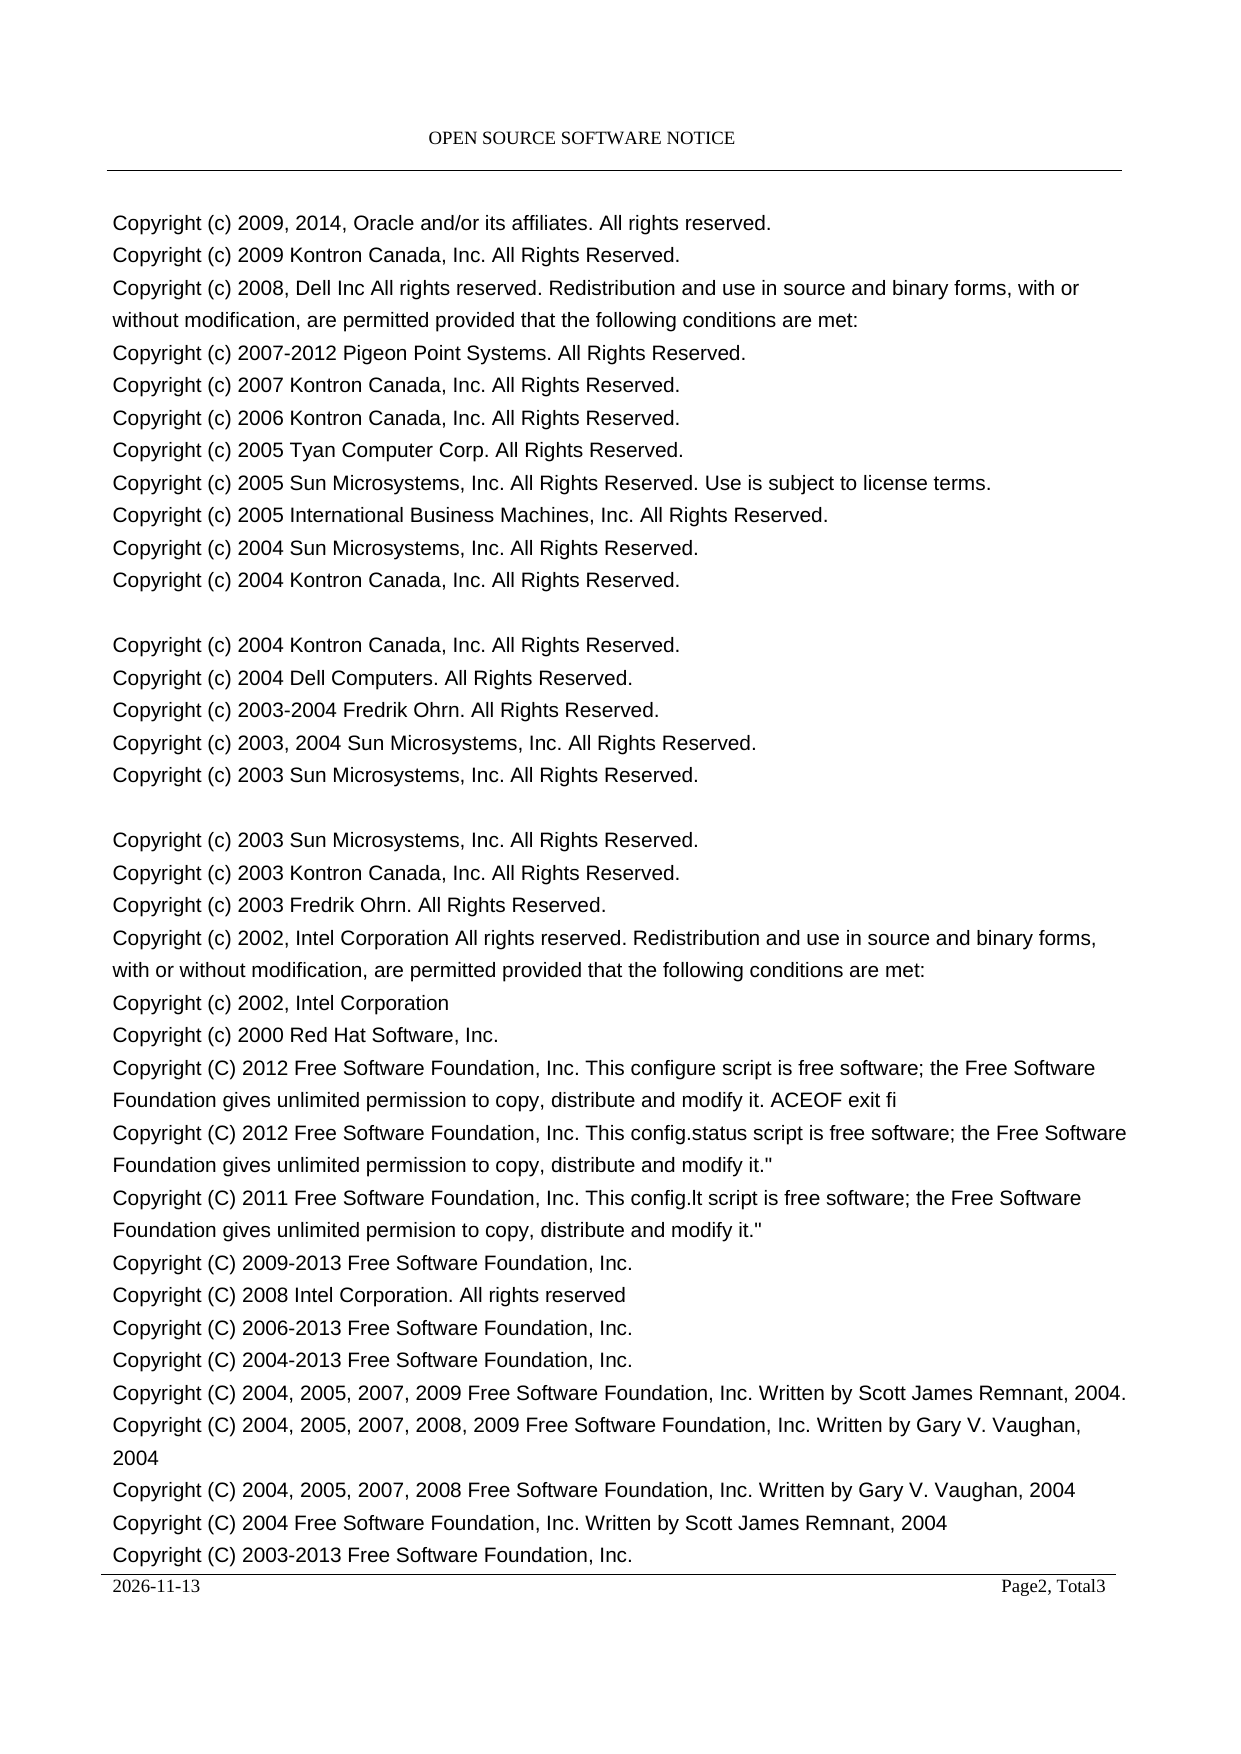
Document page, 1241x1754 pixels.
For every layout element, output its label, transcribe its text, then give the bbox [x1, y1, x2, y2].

text Copyright (c) 2003 Sun Microsystems, Inc. All Rights Reserved. [112, 759, 1128, 824]
text Copyright (c) 2003-2004 Fredrik Ohrn. All Rights Reserved. [112, 694, 1128, 726]
text Copyright (c) 2005 Tyan Computer Corp. All Rights Reserved. [112, 434, 1128, 466]
text Copyright (c) 2003, 2004 Sun Microsystems, Inc. All Rights Reserved. [112, 726, 1128, 759]
text Copyright (C) 2004 Free Software Foundation, Inc. Written by Scott James Remnant, 2004 [112, 1506, 1128, 1539]
text Copyright (c) 2005 Sun Microsystems, Inc. All Rights Reserved. Use is subject to license terms. [112, 466, 1128, 499]
text Copyright (c) 2003 Kontron Canada, Inc. All Rights Reserved. [112, 856, 1128, 889]
text Copyright (c) 2009, 2014, Oracle and/or its affiliates. All rights reserved. [112, 206, 1128, 239]
text Copyright (c) 2002, Intel Corporation [112, 986, 1128, 1019]
text Copyright (c) 2003 Sun Microsystems, Inc. All Rights Reserved. [112, 824, 1128, 856]
text Copyright (c) 2008, Dell Inc All rights reserved. Redistribution and use in source and binary forms, with or without modification, are permitted provided that the following conditions are met: [112, 271, 1128, 336]
text Copyright (C) 2012 Free Software Foundation, Inc. This config.status script is free software; the Free Software Foundation gives unlimited permission to copy, distribute and modify it." [112, 1116, 1128, 1181]
text Copyright (C) 2004, 2005, 2007, 2008, 2009 Free Software Foundation, Inc. Written by Gary V. Vaughan, 2004 [112, 1409, 1128, 1474]
text Copyright (c) 2005 International Business Machines, Inc. All Rights Reserved. [112, 499, 1128, 531]
text Copyright (C) 2004-2013 Free Software Foundation, Inc. [112, 1344, 1128, 1376]
text Copyright (C) 2003-2013 Free Software Foundation, Inc. [112, 1539, 1128, 1571]
text Copyright (c) 2007-2012 Pigeon Point Systems. All Rights Reserved. [112, 336, 1128, 369]
text Copyright (C) 2004, 2005, 2007, 2009 Free Software Foundation, Inc. Written by Scott James Remnant, 2004. [112, 1376, 1128, 1409]
text Copyright (c) 2003 Fredrik Ohrn. All Rights Reserved. [112, 889, 1128, 921]
text Copyright (c) 2004 Kontron Canada, Inc. All Rights Reserved. [112, 564, 1128, 629]
text Copyright (c) 2007 Kontron Canada, Inc. All Rights Reserved. [112, 369, 1128, 401]
text Copyright (c) 2004 Sun Microsystems, Inc. All Rights Reserved. [112, 531, 1128, 564]
text Copyright (C) 2011 Free Software Foundation, Inc. This config.lt script is free software; the Free Software Foundation gives unlimited permision to copy, distribute and modify it." [112, 1181, 1128, 1246]
text Copyright (c) 2002, Intel Corporation All rights reserved. Redistribution and use in source and binary forms, with or without modification, are permitted provided that the following conditions are met: [112, 921, 1128, 986]
text Copyright (c) 2004 Kontron Canada, Inc. All Rights Reserved. [112, 629, 1128, 661]
text Copyright (C) 2006-2013 Free Software Foundation, Inc. [112, 1311, 1128, 1344]
text Copyright (C) 2004, 2005, 2007, 2008 Free Software Foundation, Inc. Written by Gary V. Vaughan, 2004 [112, 1474, 1128, 1506]
text Copyright (c) 2004 Dell Computers. All Rights Reserved. [112, 661, 1128, 694]
text Copyright (C) 2012 Free Software Foundation, Inc. This configure script is free software; the Free Software Foundation gives unlimited permission to copy, distribute and modify it. ACEOF exit fi [112, 1051, 1128, 1116]
text Copyright (c) 2006 Kontron Canada, Inc. All Rights Reserved. [112, 401, 1128, 434]
text Copyright (c) 2000 Red Hat Software, Inc. [112, 1019, 1128, 1051]
text Copyright (C) 2008 Intel Corporation. All rights reserved [112, 1279, 1128, 1311]
text Copyright (c) 2009 Kontron Canada, Inc. All Rights Reserved. [112, 239, 1128, 271]
text Copyright (C) 2009-2013 Free Software Foundation, Inc. [112, 1246, 1128, 1279]
